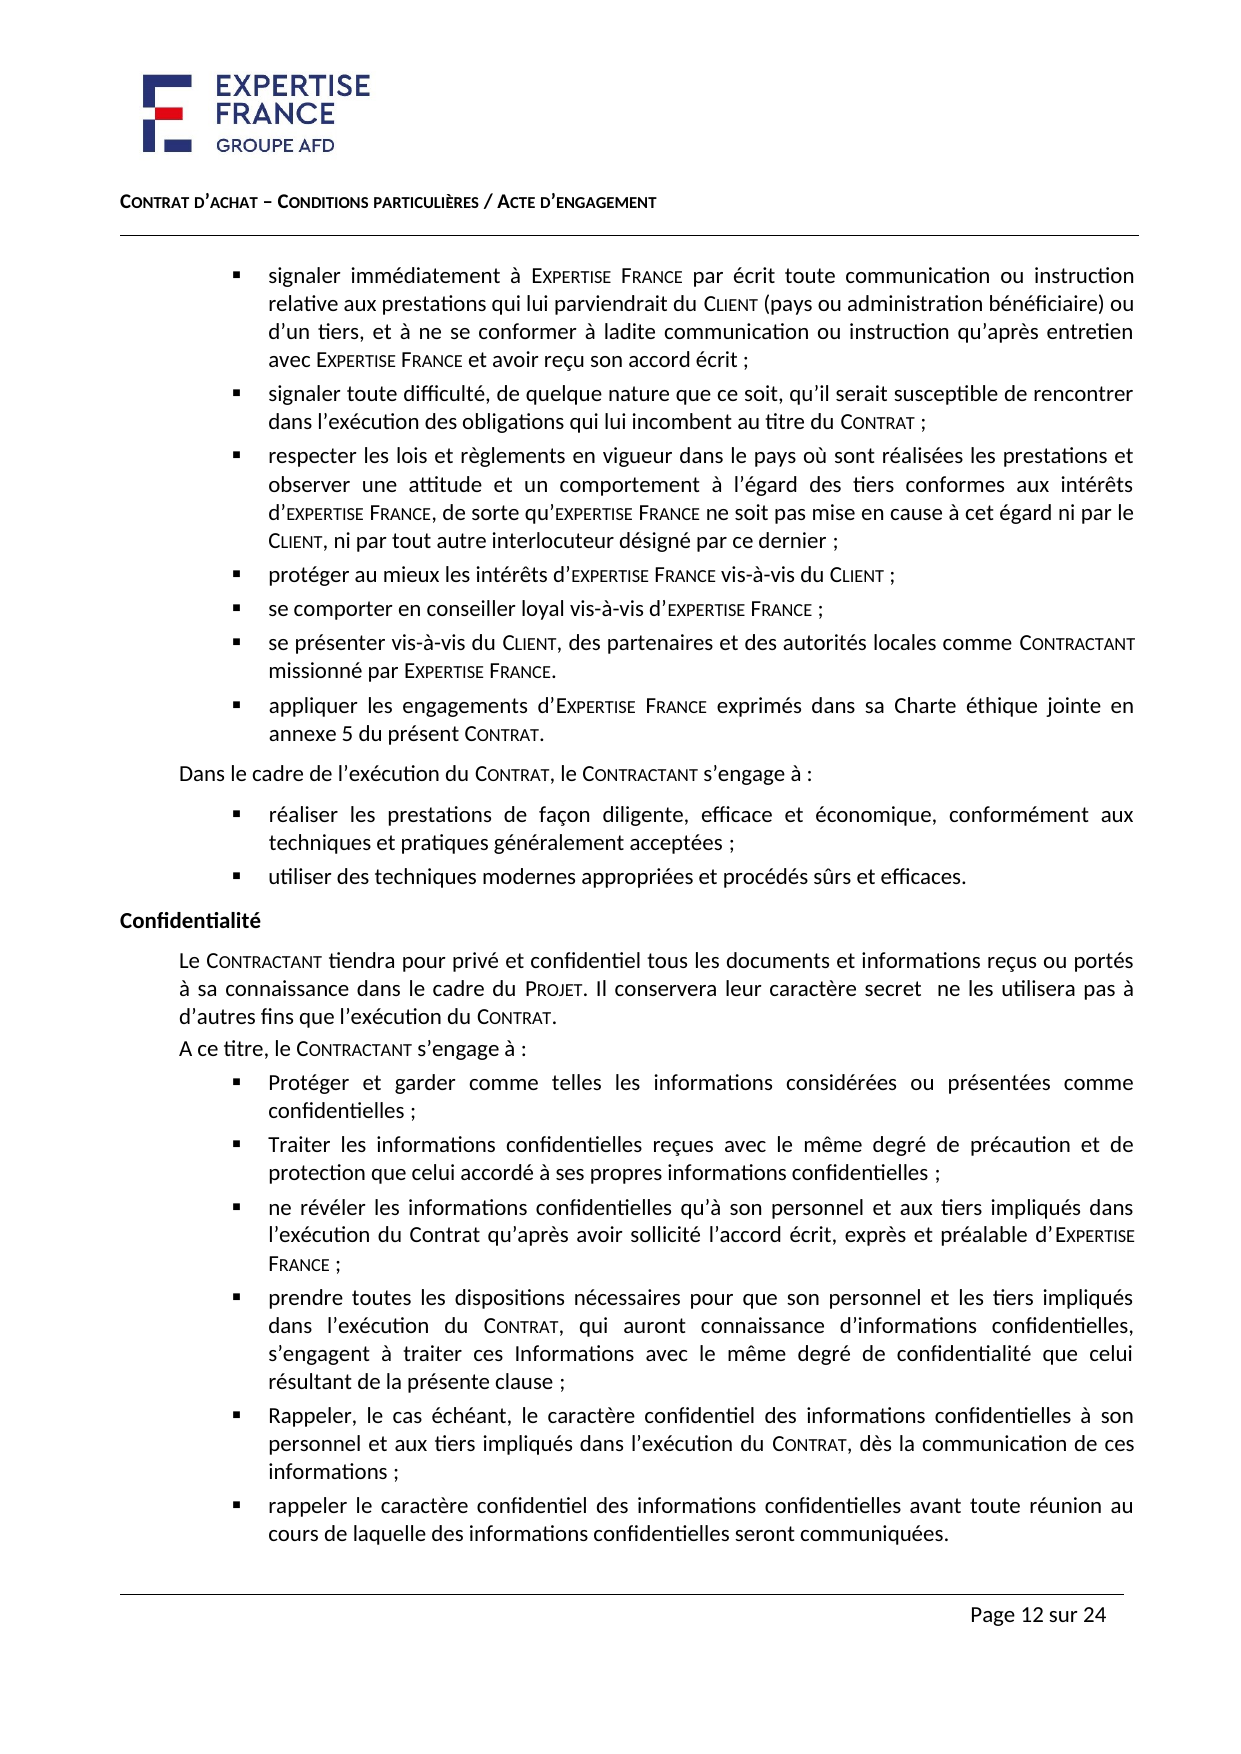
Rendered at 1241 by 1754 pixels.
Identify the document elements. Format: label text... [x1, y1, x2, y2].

subtitle Confidentialité [120, 903, 1135, 934]
text Le Contractant tiendra pour privé et confidentiel tous les documents et informations reçus ou portés à sa connaissance dans le cadre du Projet. Il conservera leur caractère secret ne les utilisera pas à d’autres fins que l’exécution du Contrat. [179, 946, 1135, 1031]
list protéger au mieux les intérêts d’expertise France vis-à-vis du Client ; [231, 560, 1135, 588]
list utiliser des techniques modernes appropriées et procédés sûrs et efficaces. [231, 862, 1135, 890]
picture [120, 41, 397, 183]
list signaler toute difficulté, de quelque nature que ce soit, qu’il serait susceptible de rencontrer dans l’exécution des obligations qui lui incombent au titre du Contrat ; [231, 379, 1135, 435]
list prendre toutes les dispositions nécessaires pour que son personnel et les tiers impliqués dans l’exécution du Contrat, qui auront connaissance d’informations confidentielles, s’engagent à traiter ces Informations avec le même degré de confidentialité que celui résultant de la présente clause ; [231, 1283, 1135, 1395]
list ne révéler les informations confidentielles qu’à son personnel et aux tiers impliqués dans l’exécution du Contrat qu’après avoir sollicité l’accord écrit, exprès et préalable d’Expertise France ; [231, 1193, 1135, 1277]
list rappeler le caractère confidentiel des informations confidentielles avant toute réunion au cours de laquelle des informations confidentielles seront communiquées. [231, 1492, 1135, 1548]
list Traiter les informations confidentielles reçues avec le même degré de précaution et de protection que celui accordé à ses propres informations confidentielles ; [231, 1130, 1135, 1186]
list Dans le cadre de l’exécution du Contrat, le Contractant s’engage à : [179, 759, 1135, 787]
list réaliser les prestations de façon diligente, efficace et économique, conformément aux techniques et pratiques généralement acceptées ; [231, 800, 1135, 856]
text A ce titre, le Contractant s’engage à : [120, 1031, 1135, 1062]
list Rappeler, le cas échéant, le caractère confidentiel des informations confidentielles à son personnel et aux tiers impliqués dans l’exécution du Contrat, dès la communication de ces informations ; [231, 1401, 1135, 1485]
list se comporter en conseiller loyal vis-à-vis d’expertise France ; [231, 594, 1135, 622]
list appliquer les engagements d’Expertise France exprimés dans sa Charte éthique jointe en annexe 5 du présent Contrat. [231, 691, 1135, 747]
list signaler immédiatement à Expertise France par écrit toute communication ou instruction relative aux prestations qui lui parviendrait du Client (pays ou administration bénéficiaire) ou d’un tiers, et à ne se conformer à ladite communication ou instruction qu’après entretien avec Expertise France et avoir reçu son accord écrit ; [231, 261, 1135, 373]
list se présenter vis-à-vis du Client, des partenaires et des autorités locales comme Contractant missionné par Expertise France. [231, 628, 1135, 684]
list respecter les lois et règlements en vigueur dans le pays où sont réalisées les prestations et observer une attitude et un comportement à l’égard des tiers conformes aux intérêts d’expertise France, de sorte qu’expertise France ne soit pas mise en cause à cet égard ni par le Client, ni par tout autre interlocuteur désigné par ce dernier ; [231, 442, 1135, 554]
list Protéger et garder comme telles les informations considérées ou présentées comme confidentielles ; [231, 1068, 1135, 1124]
